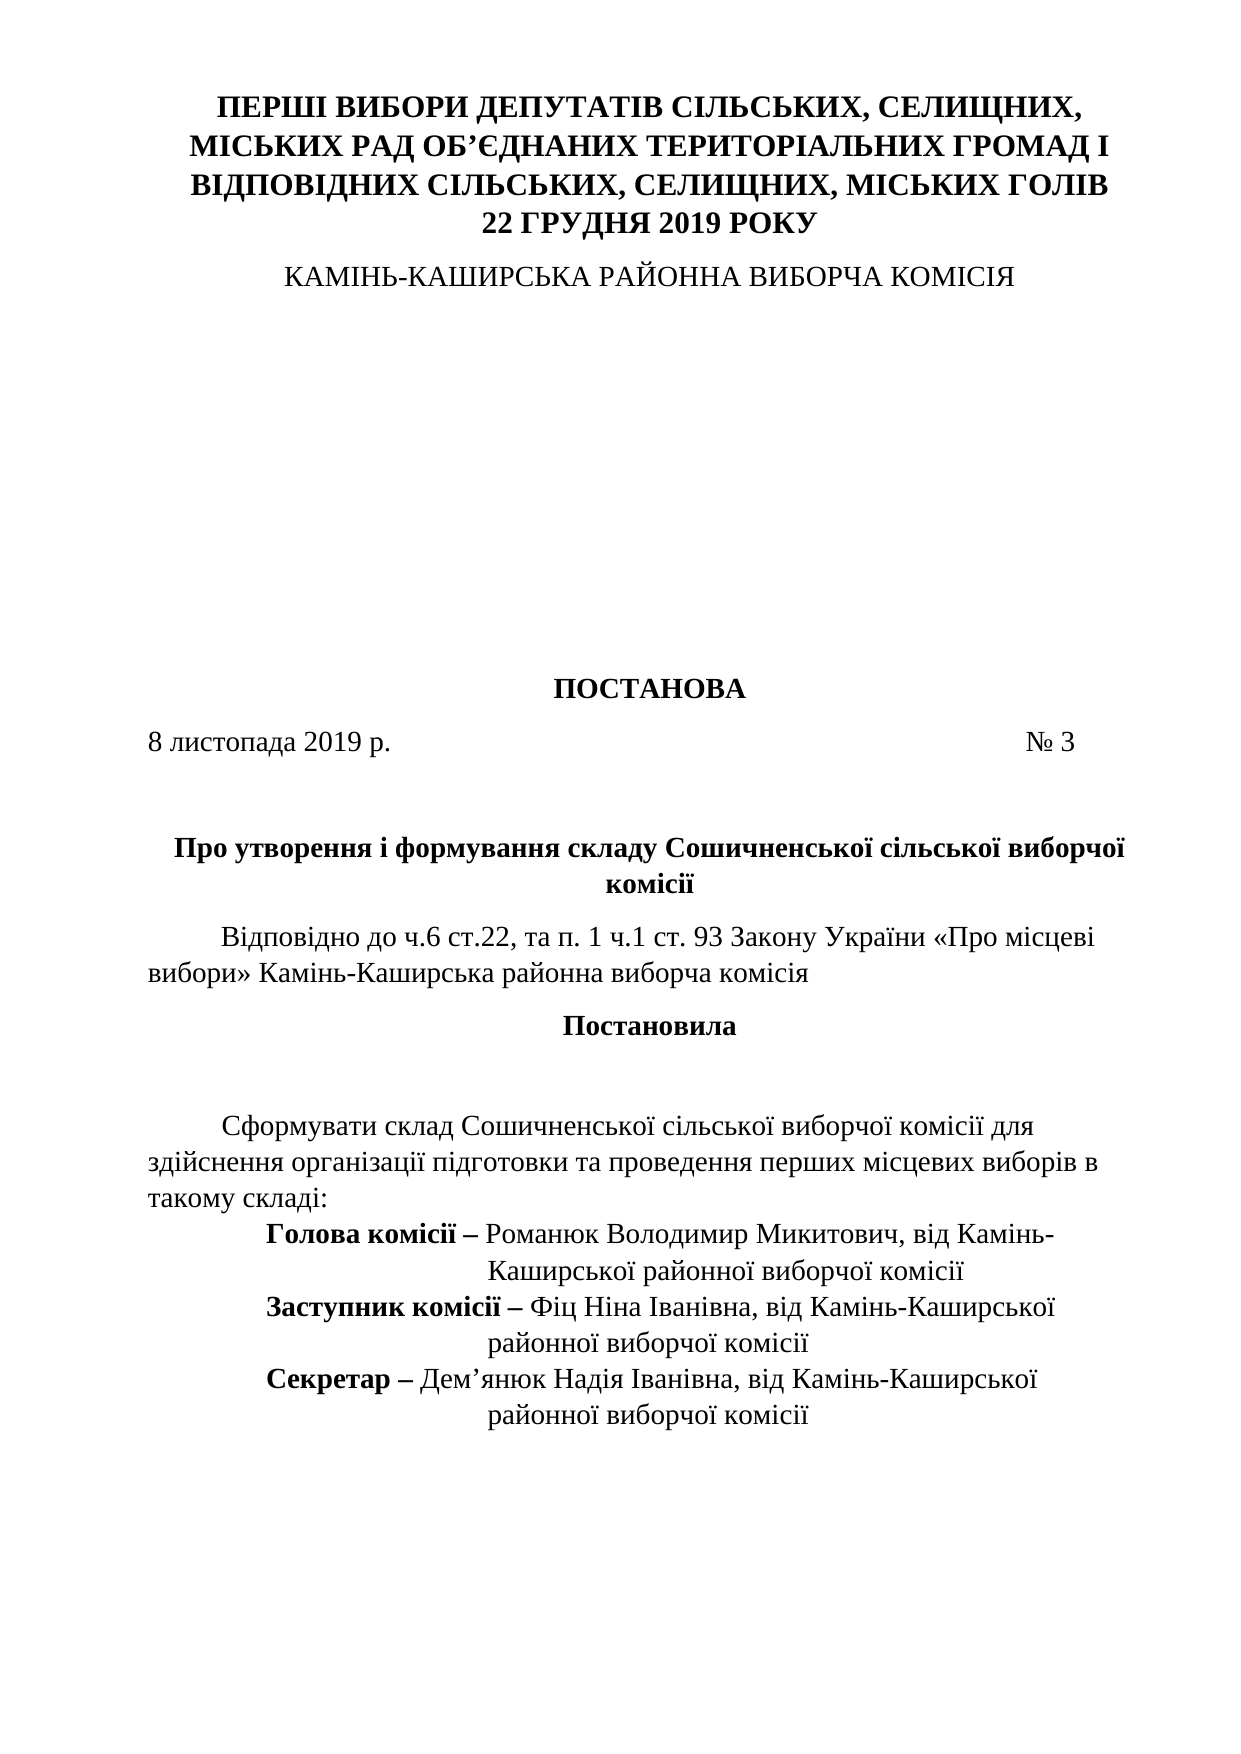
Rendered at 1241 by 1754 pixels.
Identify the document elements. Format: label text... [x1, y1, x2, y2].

list Сформувати склад Сошичненської сільської виборчої комісії для здійснення організації підготовки та проведення перших місцевих виборів в такому складі: [148, 1108, 1152, 1214]
text 22 ГРУДНЯ 2019 РОКУ [148, 205, 1152, 241]
text ПЕРШІ ВИБОРИ ДЕПУТАТІВ СІЛЬСЬКИХ, СЕЛИЩНИХ, МІСЬКИХ РАД ОБ’ЄДНАНИХ ТЕРИТОРІАЛЬНИХ ГРОМАД І ВІДПОВІДНИХ СІЛЬСЬКИХ, СЕЛИЩНИХ, МІСЬКИХ ГОЛІВ [148, 88, 1152, 202]
text Постановила [148, 1008, 1152, 1042]
list Секретар – Дем’янюк Надія Іванівна, від Камінь-Каширської районної виборчої комісії [266, 1361, 1152, 1431]
list Голова комісії – Романюк Володимир Микитович, від Камінь-Каширської районної виборчої комісії [266, 1217, 1152, 1286]
text ПОСТАНОВА [148, 672, 1152, 705]
text Відповідно до ч.6 ст.22, та п. 1 ч.1 ст. 93 Закону України «Про місцеві вибори» Камінь-Каширська районна виборча комісія [148, 919, 1152, 989]
list Заступник комісії – Фіц Ніна Іванівна, від Камінь-Каширської районної виборчої комісії [266, 1289, 1152, 1358]
text Про утворення і формування складу Сошичненської сільської виборчої комісії [148, 830, 1152, 900]
text КАМІНЬ-КАШИРСЬКА РАЙОННА ВИБОРЧА КОМІСІЯ [148, 259, 1152, 292]
text 8 листопада 2019 р. № 3 [148, 724, 1152, 758]
